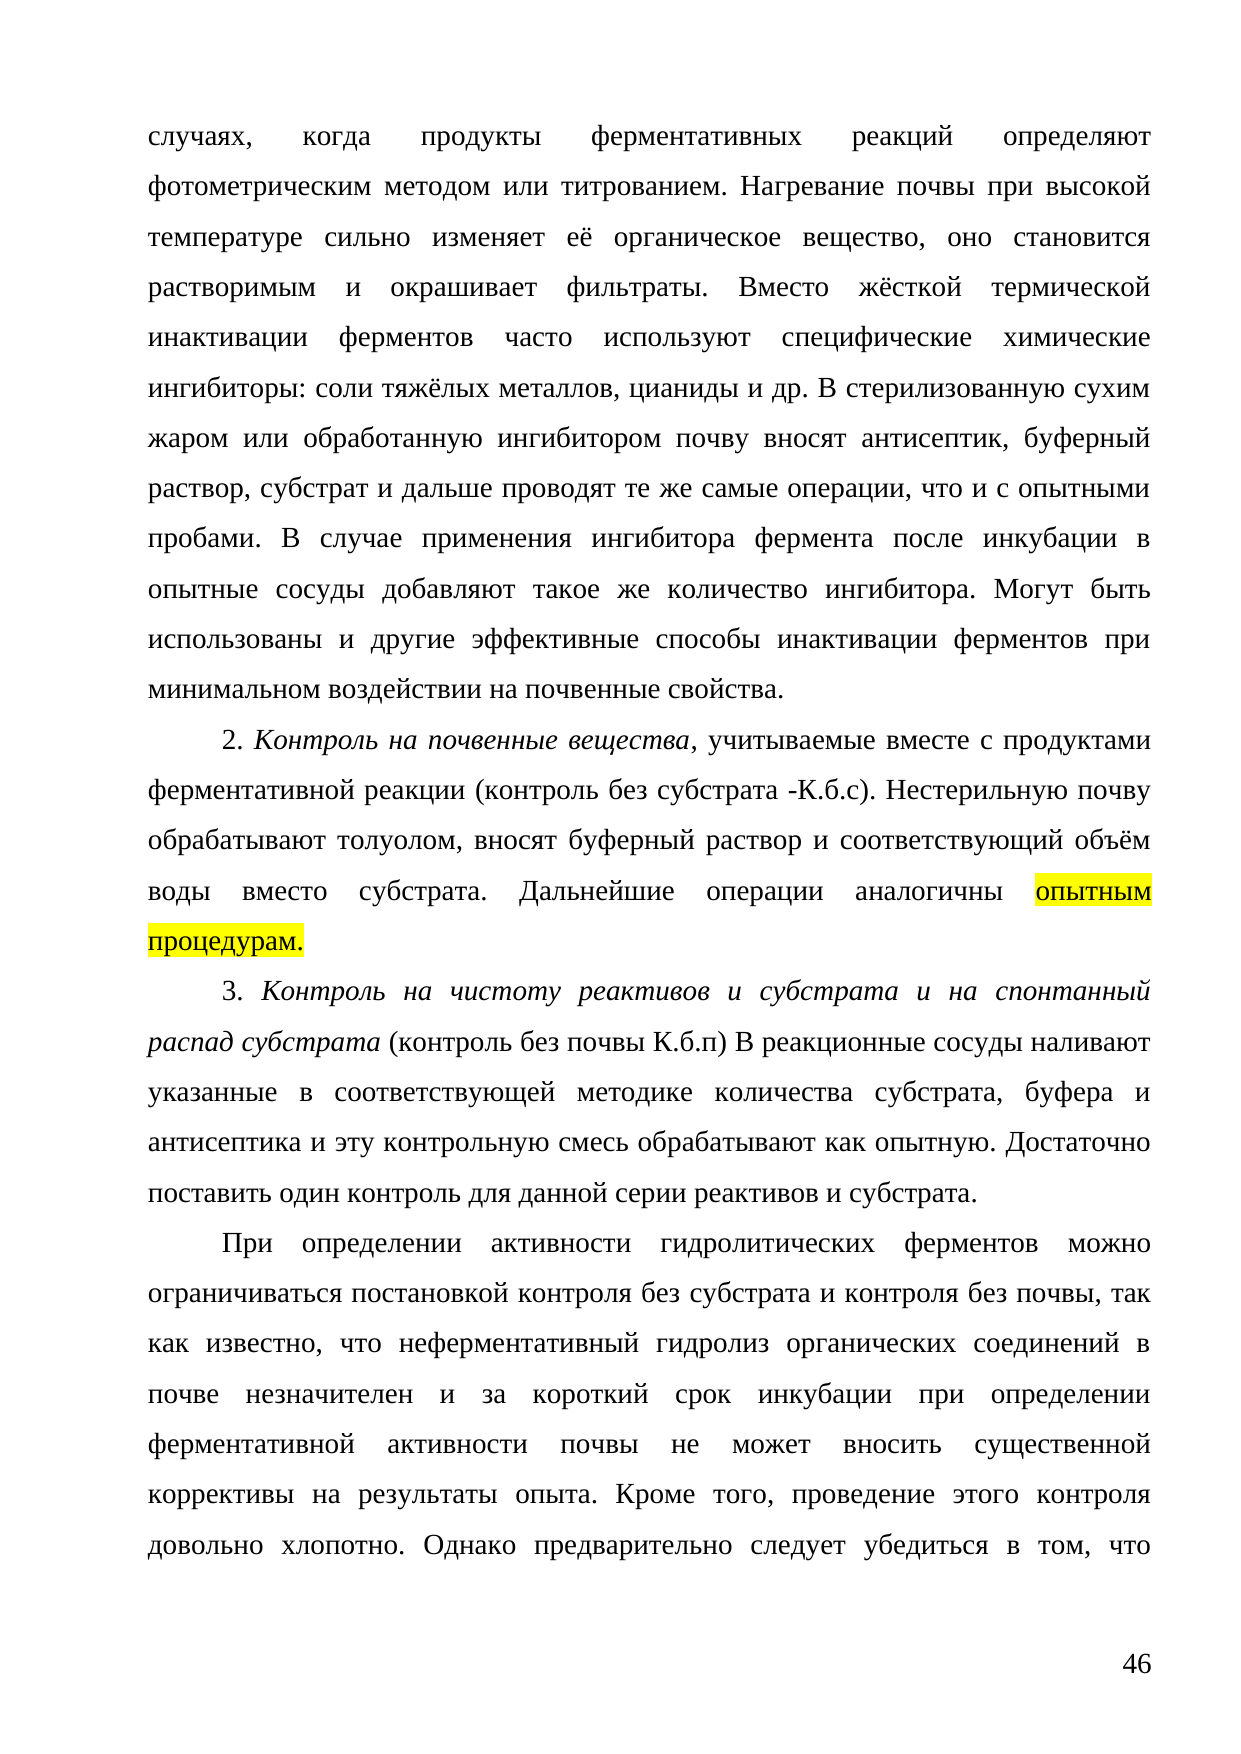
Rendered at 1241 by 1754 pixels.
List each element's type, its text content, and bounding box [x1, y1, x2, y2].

text 2. Контроль на почвенные вещества, учитываемые вместе с продуктами ферментативной реакции (контроль без субстрата -К.б.с). Нестерильную почву обрабатывают толуолом, вносят буферный раствор и соответствующий объём воды вместо субстрата. Дальнейшие операции аналогичны опытным процедурам. [148, 722, 1152, 957]
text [148, 1225, 1152, 1560]
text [148, 118, 1152, 705]
text 3. Контроль на чистоту реактивов и субстрата и на спонтанный распад субстрата (контроль без почвы К.б.п) В реакционные сосуды наливают указанные в соответствующей методике количества субстрата, буфера и антисептика и эту контрольную смесь обрабатывают как опытную. Достаточно поставить один контроль для данной серии реактивов и субстрата. [148, 973, 1152, 1208]
